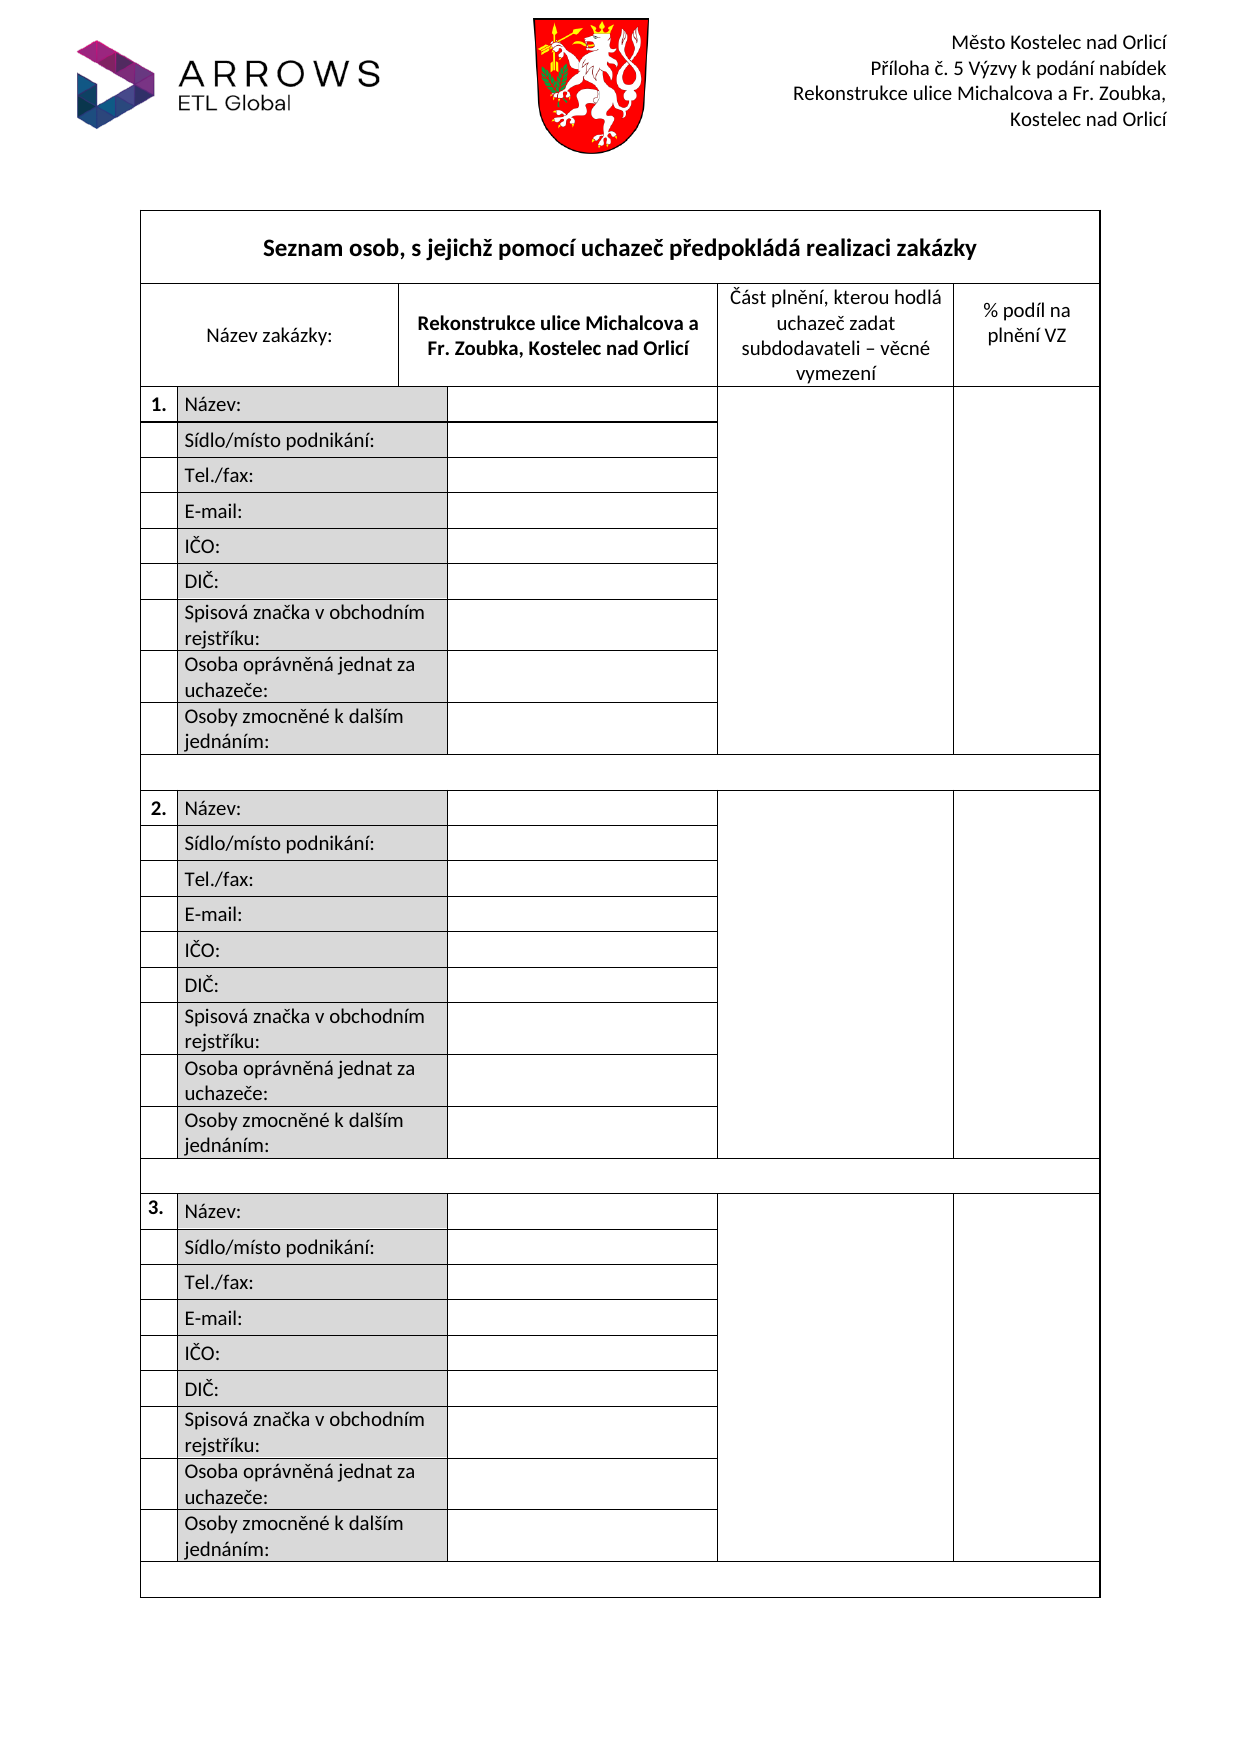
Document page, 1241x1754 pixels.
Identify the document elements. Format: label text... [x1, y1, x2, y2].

table_cell Část plnění, kterou hodlá uchazeč zadat subdodavateli – věcné vymezení [718, 284, 953, 386]
table_cell [141, 529, 177, 563]
table_cell [448, 600, 717, 650]
table_cell [448, 932, 717, 967]
table_cell [954, 791, 1099, 1158]
table_cell [141, 1003, 177, 1054]
table_cell Sídlo/místo podnikání: [178, 1230, 447, 1264]
table_cell [141, 826, 177, 860]
table_cell Spisová značka v obchodním rejstříku: [178, 1407, 447, 1457]
table_cell Osoba oprávněná jednat za uchazeče: [178, 1055, 447, 1106]
table_cell Název: [178, 1194, 447, 1228]
table_cell [718, 1194, 953, 1561]
table_cell Osoba oprávněná jednat za uchazeče: [178, 1459, 447, 1509]
table_cell Osoby zmocněné k dalším jednáním: [178, 703, 447, 754]
table_cell [448, 1230, 717, 1264]
table_cell [448, 826, 717, 860]
table_cell [954, 1194, 1099, 1561]
table_cell [448, 423, 717, 457]
table_cell [954, 387, 1099, 754]
table_cell E-mail: [178, 1300, 447, 1335]
table_cell [448, 1459, 717, 1509]
table_cell [141, 600, 177, 650]
table_cell [448, 861, 717, 896]
table_cell [718, 387, 953, 754]
table_cell [718, 791, 953, 1158]
table_cell 1. [141, 387, 177, 421]
table_cell [448, 564, 717, 598]
table_cell [448, 458, 717, 492]
table_cell [448, 1107, 717, 1158]
table_cell IČO: [178, 529, 447, 563]
table_cell [448, 529, 717, 563]
table_cell Tel./fax: [178, 1265, 447, 1299]
table_cell [141, 1562, 1099, 1597]
table_cell [448, 651, 717, 702]
table_cell Osoba oprávněná jednat za uchazeče: [178, 651, 447, 702]
table_cell [141, 897, 177, 931]
table_cell [141, 1407, 177, 1457]
table_cell Název: [178, 387, 447, 421]
table_header Seznam osob, s jejichž pomocí uchazeč předpokládá realizaci zakázky [141, 211, 1099, 283]
table_cell [141, 1371, 177, 1406]
table_cell [141, 1159, 1099, 1193]
table_cell [141, 1300, 177, 1335]
table_cell [141, 703, 177, 754]
table_cell [448, 897, 717, 931]
table_cell DIČ: [178, 1371, 447, 1406]
table_cell [448, 1055, 717, 1106]
table_cell [141, 458, 177, 492]
table_cell Tel./fax: [178, 861, 447, 896]
table_cell Osoby zmocněné k dalším jednáním: [178, 1107, 447, 1158]
table_cell Spisová značka v obchodním rejstříku: [178, 1003, 447, 1054]
table_cell [141, 861, 177, 896]
table_cell [448, 968, 717, 1002]
table_cell IČO: [178, 932, 447, 967]
table_cell [141, 1230, 177, 1264]
table_cell Rekonstrukce ulice Michalcova a Fr. Zoubka, Kostelec nad Orlicí [399, 284, 717, 386]
table_cell Osoby zmocněné k dalším jednáním: [178, 1510, 447, 1561]
table_cell Tel./fax: [178, 458, 447, 492]
table_cell [141, 932, 177, 967]
table_cell [448, 1510, 717, 1561]
table_cell 3. [141, 1194, 177, 1228]
table_cell [141, 755, 1099, 789]
table_cell [448, 1407, 717, 1457]
table_cell [141, 1055, 177, 1106]
table_cell E-mail: [178, 897, 447, 931]
table_cell [448, 1003, 717, 1054]
table_cell [448, 791, 717, 825]
table_cell Název zakázky: [141, 284, 398, 386]
table_cell DIČ: [178, 968, 447, 1002]
table_cell % podíl na plnění VZ [954, 284, 1099, 386]
table_cell Sídlo/místo podnikání: [178, 826, 447, 860]
table_cell [141, 1336, 177, 1370]
table_cell [141, 1107, 177, 1158]
table_cell [448, 1371, 717, 1406]
table_cell [141, 1510, 177, 1561]
table_cell [141, 493, 177, 528]
table_cell E-mail: [178, 493, 447, 528]
table_cell 2. [141, 791, 177, 825]
table_cell [141, 651, 177, 702]
table_cell [448, 1265, 717, 1299]
table_cell [141, 564, 177, 598]
table_cell IČO: [178, 1336, 447, 1370]
table_cell [448, 493, 717, 528]
table_cell [448, 1300, 717, 1335]
table_cell [448, 1336, 717, 1370]
table_cell Název: [178, 791, 447, 825]
picture [533, 18, 649, 154]
table_cell Sídlo/místo podnikání: [178, 423, 447, 457]
table_cell [448, 1194, 717, 1228]
table_cell [448, 387, 717, 421]
picture [70, 28, 394, 138]
table_cell [141, 1459, 177, 1509]
table_cell [448, 703, 717, 754]
table_cell [141, 1265, 177, 1299]
table_cell [141, 968, 177, 1002]
table_cell Spisová značka v obchodním rejstříku: [178, 600, 447, 650]
table_cell DIČ: [178, 564, 447, 598]
table_cell [141, 423, 177, 457]
